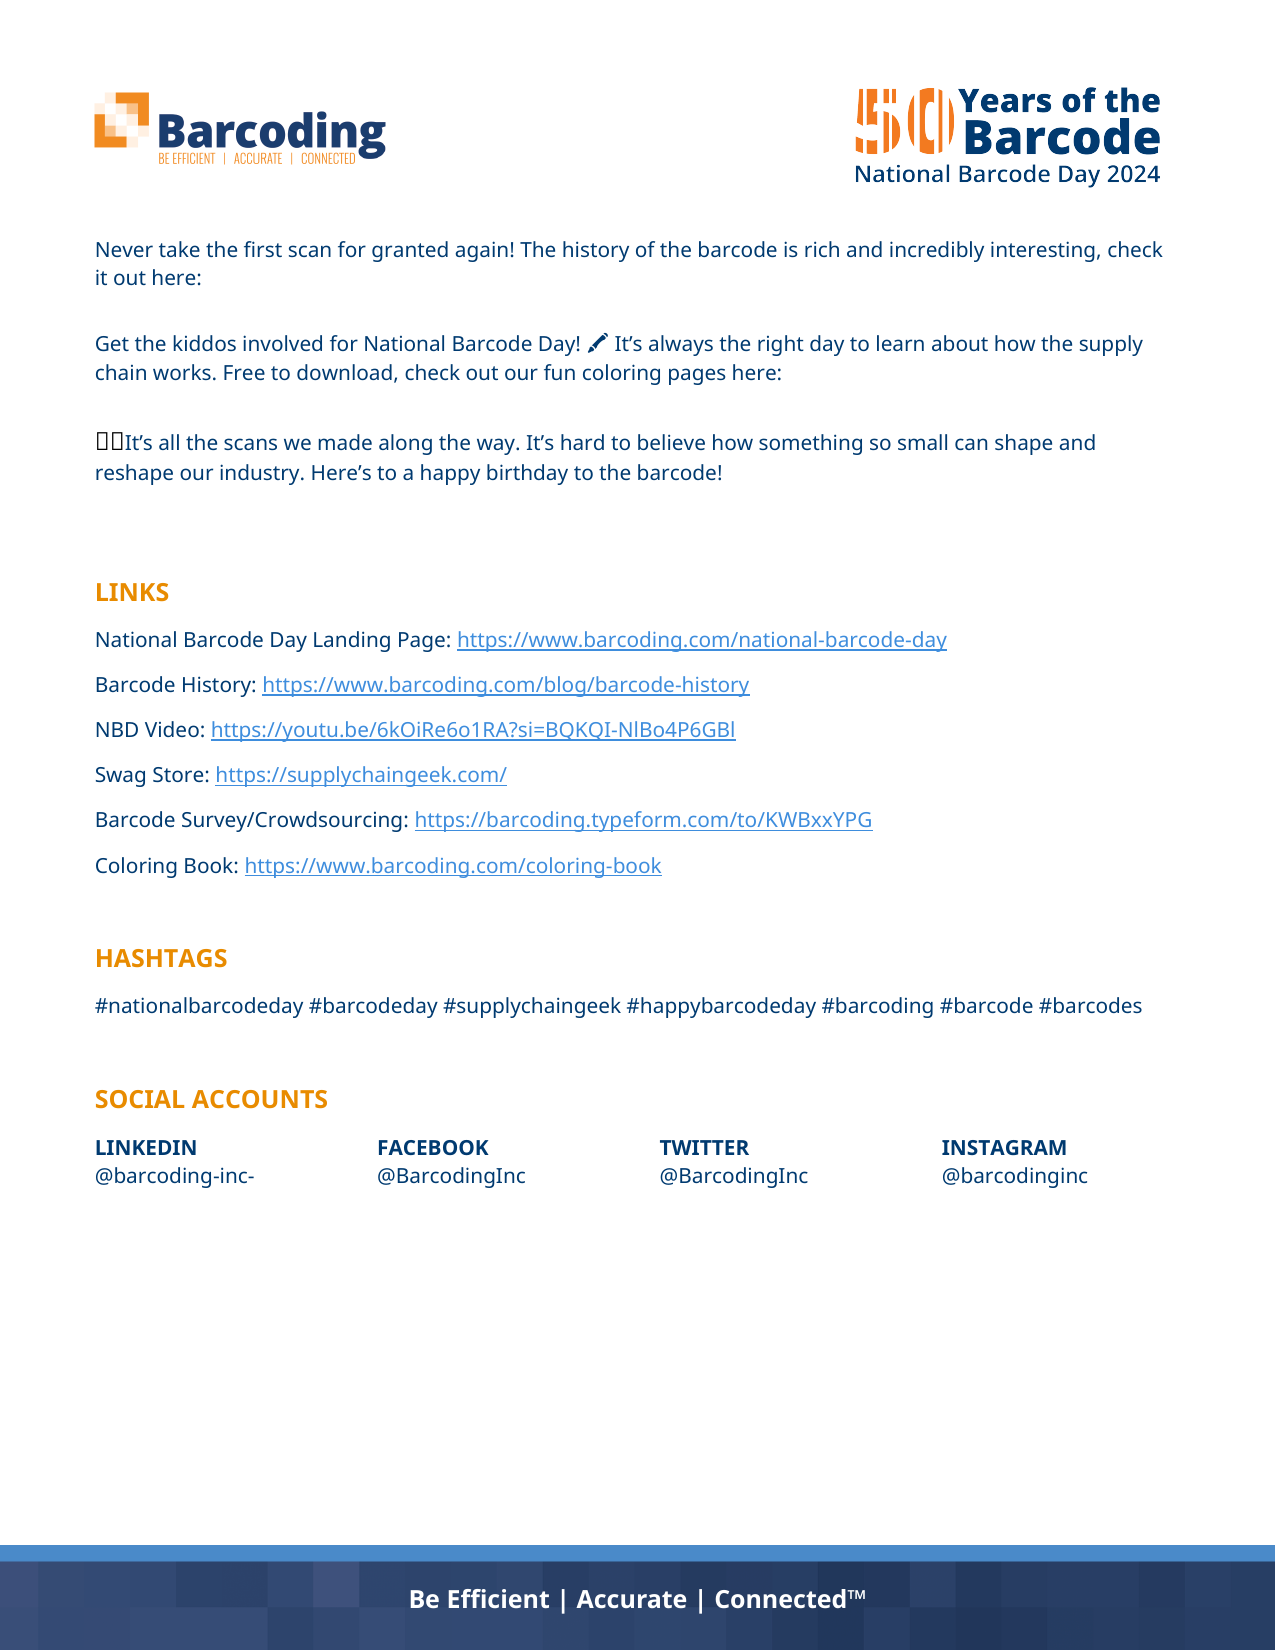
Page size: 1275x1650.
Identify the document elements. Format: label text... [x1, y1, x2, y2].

text 🥳📅It’s all the scans we made along the way. It’s hard to believe how something so small can shape and reshape our industry. Here’s to a happy birthday to the barcode! [94, 424, 1181, 486]
picture [0, 1545, 1275, 1650]
text LINKEDIN @barcoding-inc- [94, 1133, 333, 1189]
text Barcode History: https://www.barcoding.com/blog/barcode-history [94, 670, 1181, 699]
text #nationalbarcodeday #barcodeday #supplychaingeek #happybarcodeday #barcoding #barcode #barcodes [94, 992, 1181, 1020]
text TWITTER @BarcodingInc [659, 1133, 898, 1189]
text Coloring Book: https://www.barcoding.com/coloring-book [94, 851, 1181, 879]
text Get the kiddos involved for National Barcode Day! 🖍 It’s always the right day to learn about how the supply chain works. Free to download, check out our fun coloring pages here: [94, 329, 1181, 386]
text HASHTAGS [94, 941, 1181, 975]
text Barcode Survey/Crowdsourcing: https://barcoding.typeform.com/to/KWBxxYPG [94, 806, 1181, 834]
text LINKS [94, 574, 1181, 608]
picture [832, 77, 1183, 188]
text NBD Video: https://youtu.be/6kOiRe6o1RA?si=BQKQI-NlBo4P6GBl [94, 715, 1181, 744]
text SOCIAL ACCOUNTS [94, 1082, 1181, 1116]
text INSTAGRAM @barcodinginc [942, 1133, 1181, 1218]
picture [0, 0, 476, 237]
text Never take the first scan for granted again! The history of the barcode is rich and incredibly interesting, check it out here: [94, 235, 1181, 292]
text FACEBOOK @BarcodingInc [377, 1133, 616, 1189]
text Swag Store: https://supplychaingeek.com/ [94, 761, 1181, 789]
text National Barcode Day Landing Page: https://www.barcoding.com/national-barcode-day [94, 625, 1181, 654]
